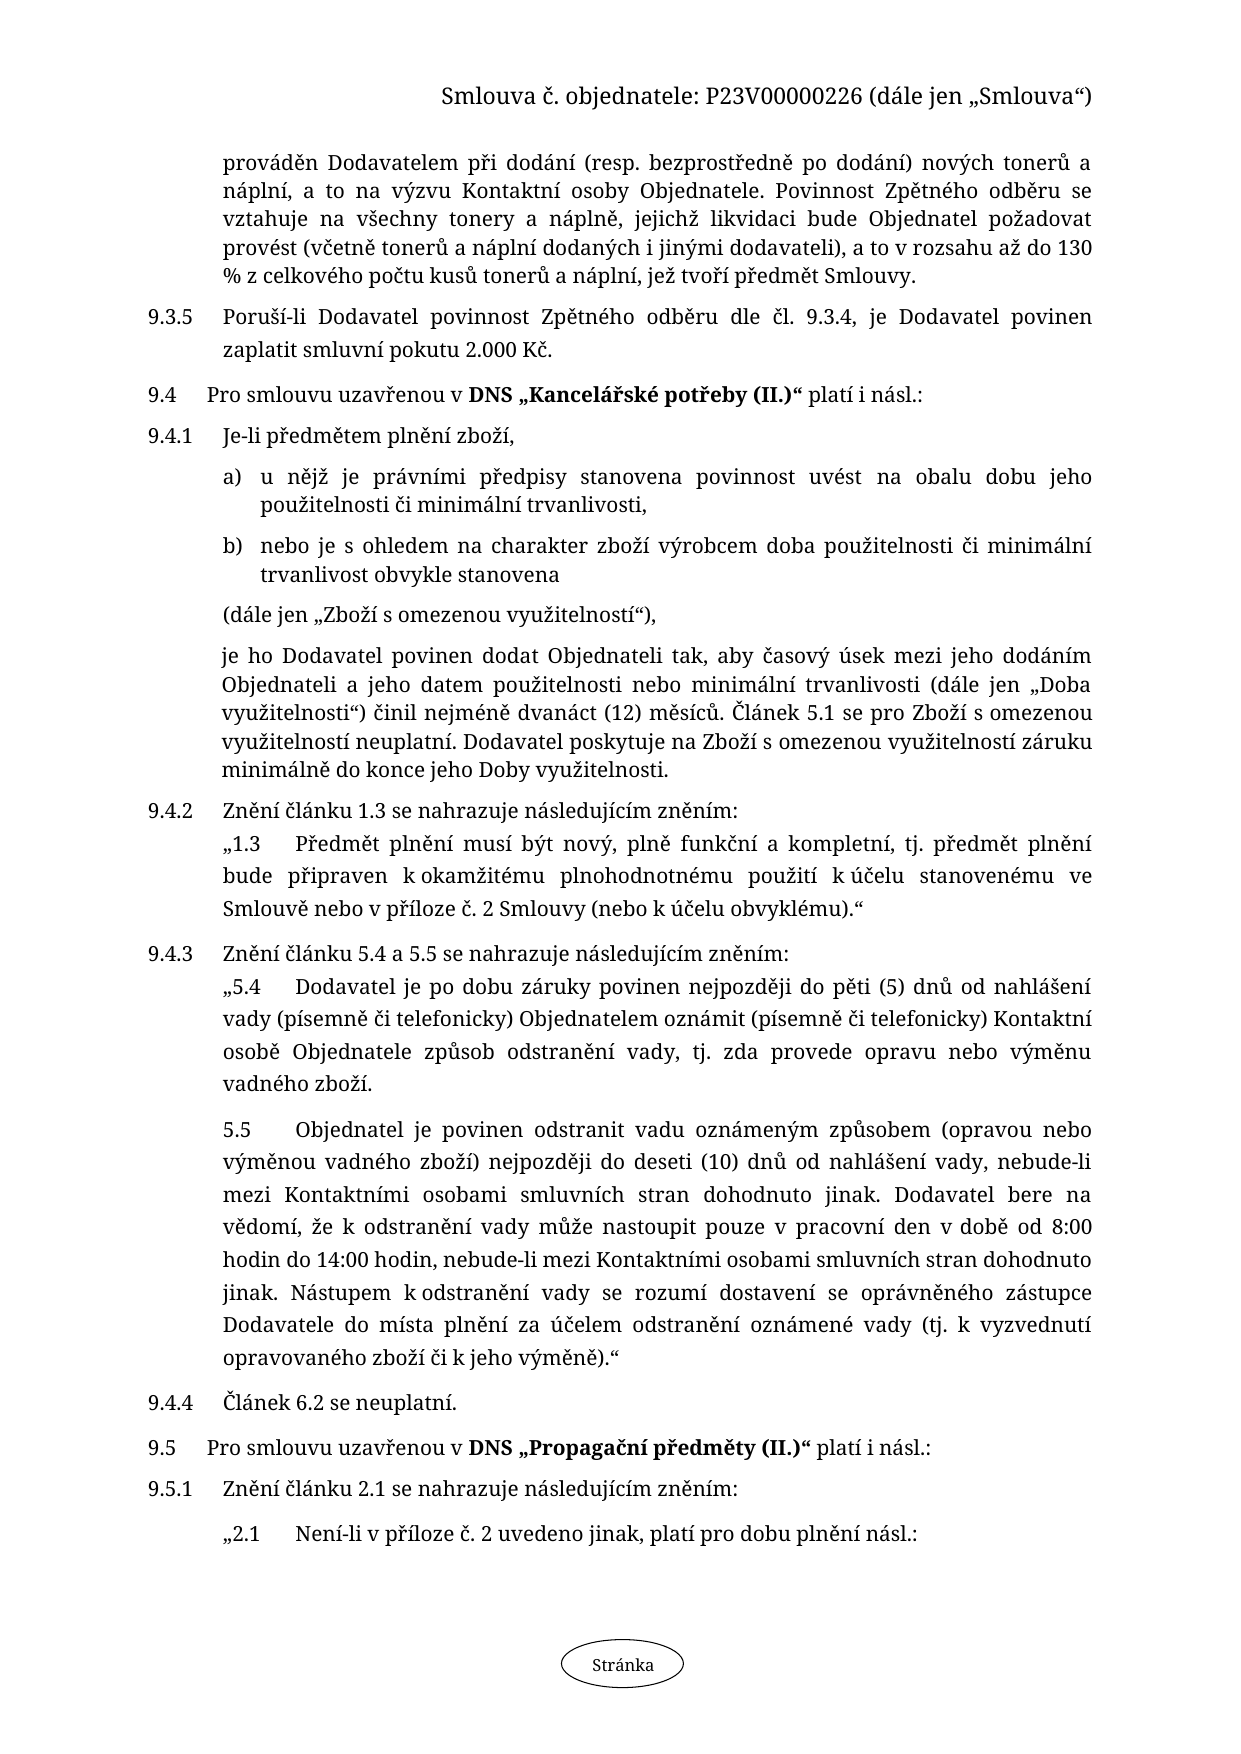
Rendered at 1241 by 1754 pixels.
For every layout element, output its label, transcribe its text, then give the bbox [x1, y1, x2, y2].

list nebo je s ohledem na charakter zboží výrobcem doba použitelnosti či minimální trvanlivost obvykle stanovena [223, 531, 1093, 588]
list Znění článku 2.1 se nahrazuje následujícím zněním: [148, 1474, 1093, 1502]
list „2.1 Není-li v příloze č. 2 uvedeno jinak, platí pro dobu plnění násl.: [223, 1519, 1093, 1548]
list Článek 6.2 se neuplatní. [148, 1388, 1093, 1416]
list 5.5 Objednatel je povinen odstranit vadu oznámeným způsobem (opravou nebo výměnou vadného zboží) nejpozději do deseti (10) dnů od nahlášení vady, nebude-li mezi Kontaktními osobami smluvních stran dohodnuto jinak. Dodavatel bere na vědomí, že k odstranění vady může nastoupit pouze v pracovní den v době od 8:00 hodin do 14:00 hodin, nebude-li mezi Kontaktními osobami smluvních stran dohodnuto jinak. Nástupem k odstranění vady se rozumí dostavení se oprávněného zástupce Dodavatele do místa plnění za účelem odstranění oznámené vady (tj. k vyzvednutí opravovaného zboží či k jeho výměně).“ [223, 1115, 1093, 1371]
list Pro smlouvu uzavřenou v DNS „Kancelářské potřeby (II.)“ platí i násl.: [148, 380, 1093, 408]
list Je-li předmětem plnění zboží, [148, 421, 1093, 449]
text je ho Dodavatel povinen dodat Objednateli tak, aby časový úsek mezi jeho dodáním Objednateli a jeho datem použitelnosti nebo minimální trvanlivosti (dále jen „Doba využitelnosti“) činil nejméně dvanáct (12) měsíců. Článek 5.1 se pro Zboží s omezenou využitelností neuplatní. Dodavatel poskytuje na Zboží s omezenou využitelností záruku minimálně do konce jeho Doby využitelnosti. [221, 642, 1093, 784]
list Znění článku 5.4 a 5.5 se nahrazuje následujícím zněním: [148, 939, 1093, 968]
list „1.3 Předmět plnění musí být nový, plně funkční a kompletní, tj. předmět plnění bude připraven k okamžitému plnohodnotnému použití k účelu stanovenému ve Smlouvě nebo v příloze č. 2 Smlouvy (nebo k účelu obvyklému).“ [223, 829, 1093, 922]
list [148, 148, 1093, 290]
list Pro smlouvu uzavřenou v DNS „Propagační předměty (II.)“ platí i násl.: [148, 1433, 1093, 1462]
list Poruší-li Dodavatel povinnost Zpětného odběru dle čl. 9.3.4, je Dodavatel povinen zaplatit smluvní pokutu 2.000 Kč. [148, 302, 1093, 363]
list Znění článku 1.3 se nahrazuje následujícím zněním: [148, 796, 1093, 825]
list „5.4 Dodavatel je po dobu záruky povinen nejpozději do pěti (5) dnů od nahlášení vady (písemně či telefonicky) Objednatelem oznámit (písemně či telefonicky) Kontaktní osobě Objednatele způsob odstranění vady, tj. zda provede opravu nebo výměnu vadného zboží. [223, 972, 1093, 1098]
text (dále jen „Zboží s omezenou využitelností“), [223, 601, 1093, 629]
list u nějž je právními předpisy stanovena povinnost uvést na obalu dobu jeho použitelnosti či minimální trvanlivosti, [223, 462, 1093, 519]
